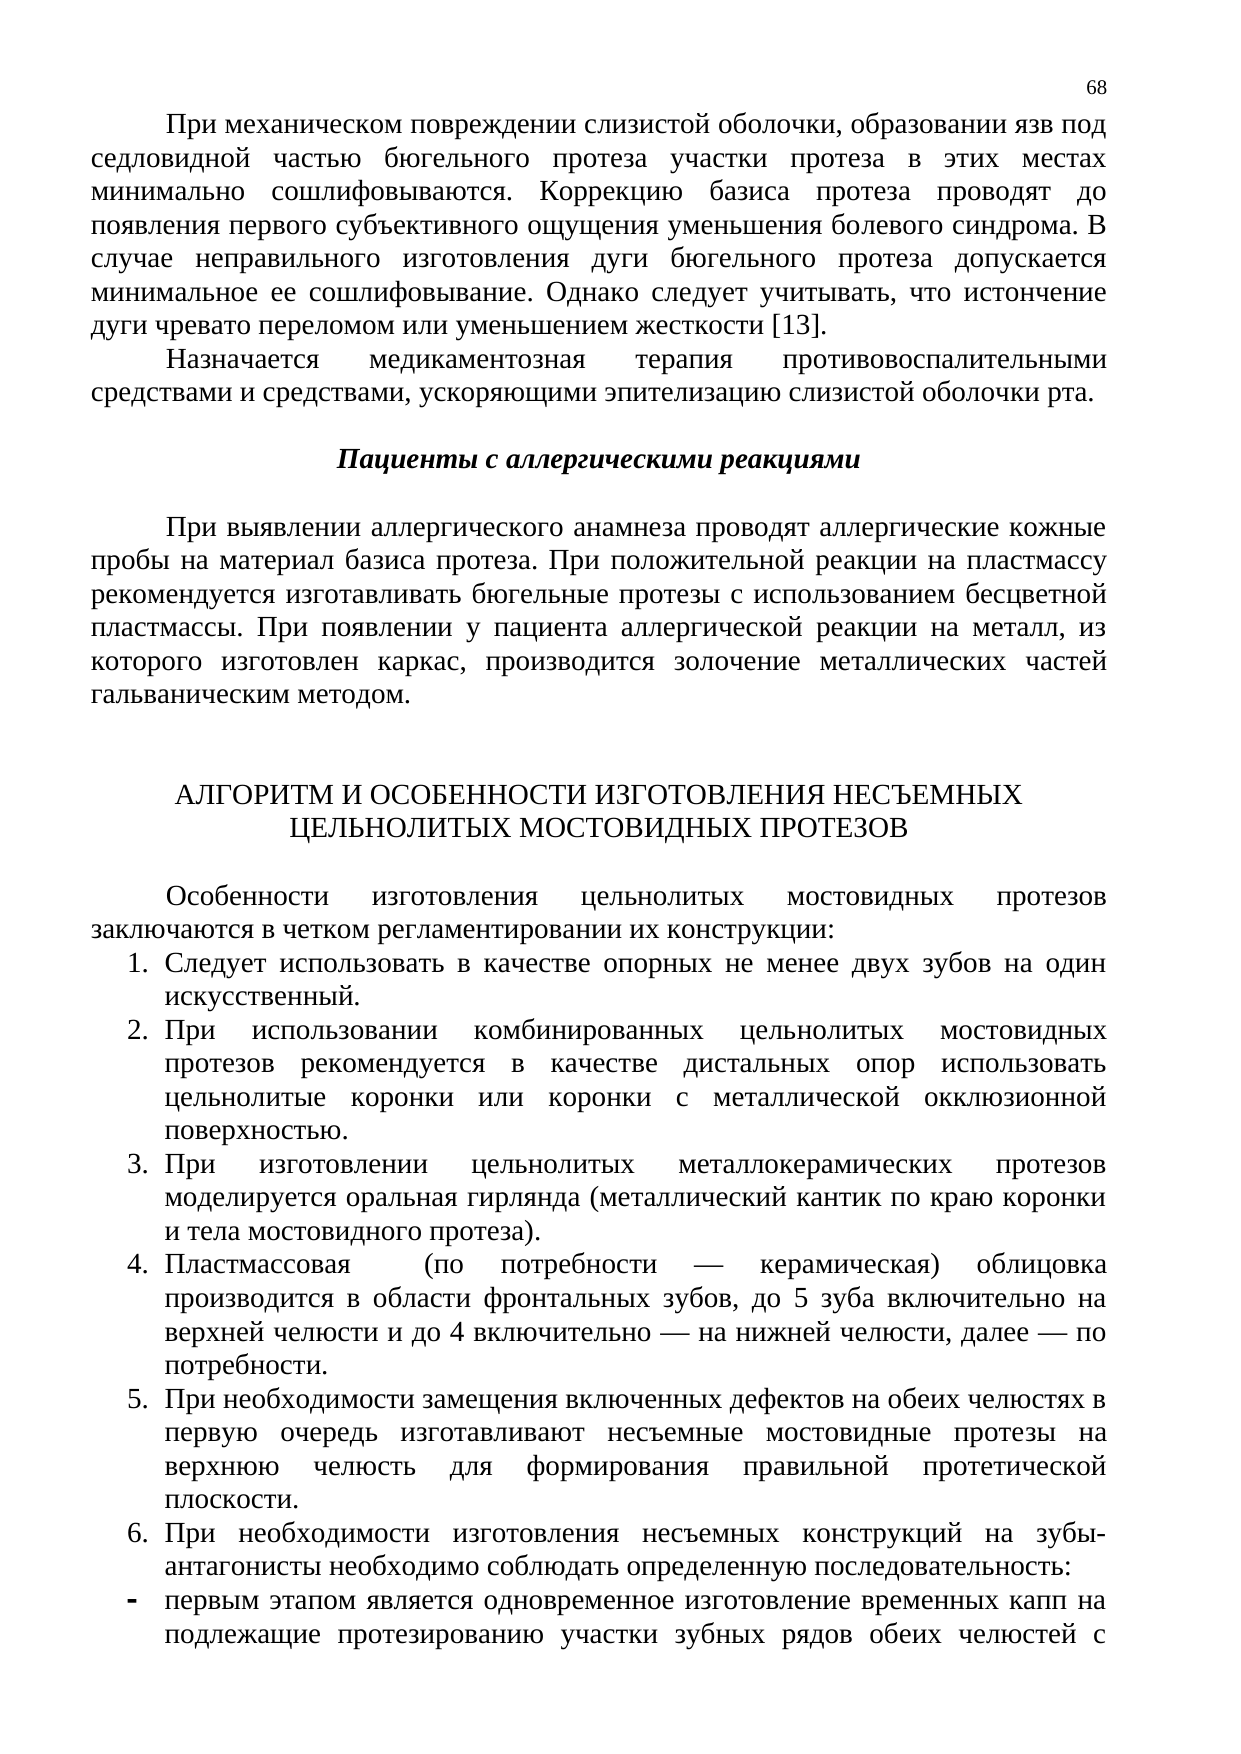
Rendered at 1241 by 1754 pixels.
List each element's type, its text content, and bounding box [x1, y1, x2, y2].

text При механическом повреждении слизистой оболочки, образовании язв под седловидной частью бюгельного протеза участки протеза в этих местах минимально сошлифовываются. Коррекцию базиса протеза проводят до появления первого субъективного ощущения уменьшения болевого синдрома. В случае неправильного изготовления дуги бюгельного протеза допускается минимальное ее сошлифовывание. Однако следует учитывать, что истончение дуги чревато переломом или уменьшением жесткости [13]. [91, 106, 1107, 341]
list Следует использовать в качестве опорных не менее двух зубов на один искусственный. [127, 945, 1107, 1012]
list При изготовлении цельнолитых металлокерамических протезов моделируется оральная гирлянда (металлический кантик по краю коронки и тела мостовидного протеза). [127, 1146, 1107, 1247]
text Назначается медикаментозная терапия противовоспалительными средствами и средствами, ускоряющими эпителизацию слизистой оболочки рта. [91, 341, 1107, 408]
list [127, 1582, 1107, 1649]
text Пациенты с аллергическими реакциями [91, 442, 1107, 475]
list При использовании комбинированных цельнолитых мостовидных протезов рекомендуется в качестве дистальных опор использовать цельнолитые коронки или коронки с металлической окклюзионной поверхностью. [127, 1012, 1107, 1146]
text При выявлении аллергического анамнеза проводят аллергические кожные пробы на материал базиса протеза. При положительной реакции на пластмассу рекомендуется изготавливать бюгельные протезы с использованием бесцветной пластмассы. При появлении у пациента аллергической реакции на металл, из которого изготовлен каркас, производится золочение металлических частей гальваническим методом. [91, 509, 1107, 710]
text Особенности изготовления цельнолитых мостовидных протезов заключаются в четком регламентировании их конструкции: [91, 878, 1107, 945]
list При необходимости изготовления несъемных конструкций на зубы-антагонисты необходимо соблюдать определенную последовательность: [127, 1515, 1107, 1582]
text АЛГОРИТМ И ОСОБЕННОСТИ ИЗГОТОВЛЕНИЯ НЕСЪЕМНЫХ ЦЕЛЬНОЛИТЫХ МОСТОВИДНЫХ ПРОТЕЗОВ [91, 777, 1107, 844]
list При необходимости замещения включенных дефектов на обеих челюстях в первую очередь изготавливают несъемные мостовидные протезы на верхнюю челюсть для формирования правильной протетической плоскости. [127, 1381, 1107, 1515]
list Пластмассовая (по потребности — керамическая) облицовка производится в области фронтальных зубов, до 5 зуба включительно на верхней челюсти и до 4 включительно — на нижней челюсти, далее — по потребности. [127, 1247, 1107, 1381]
